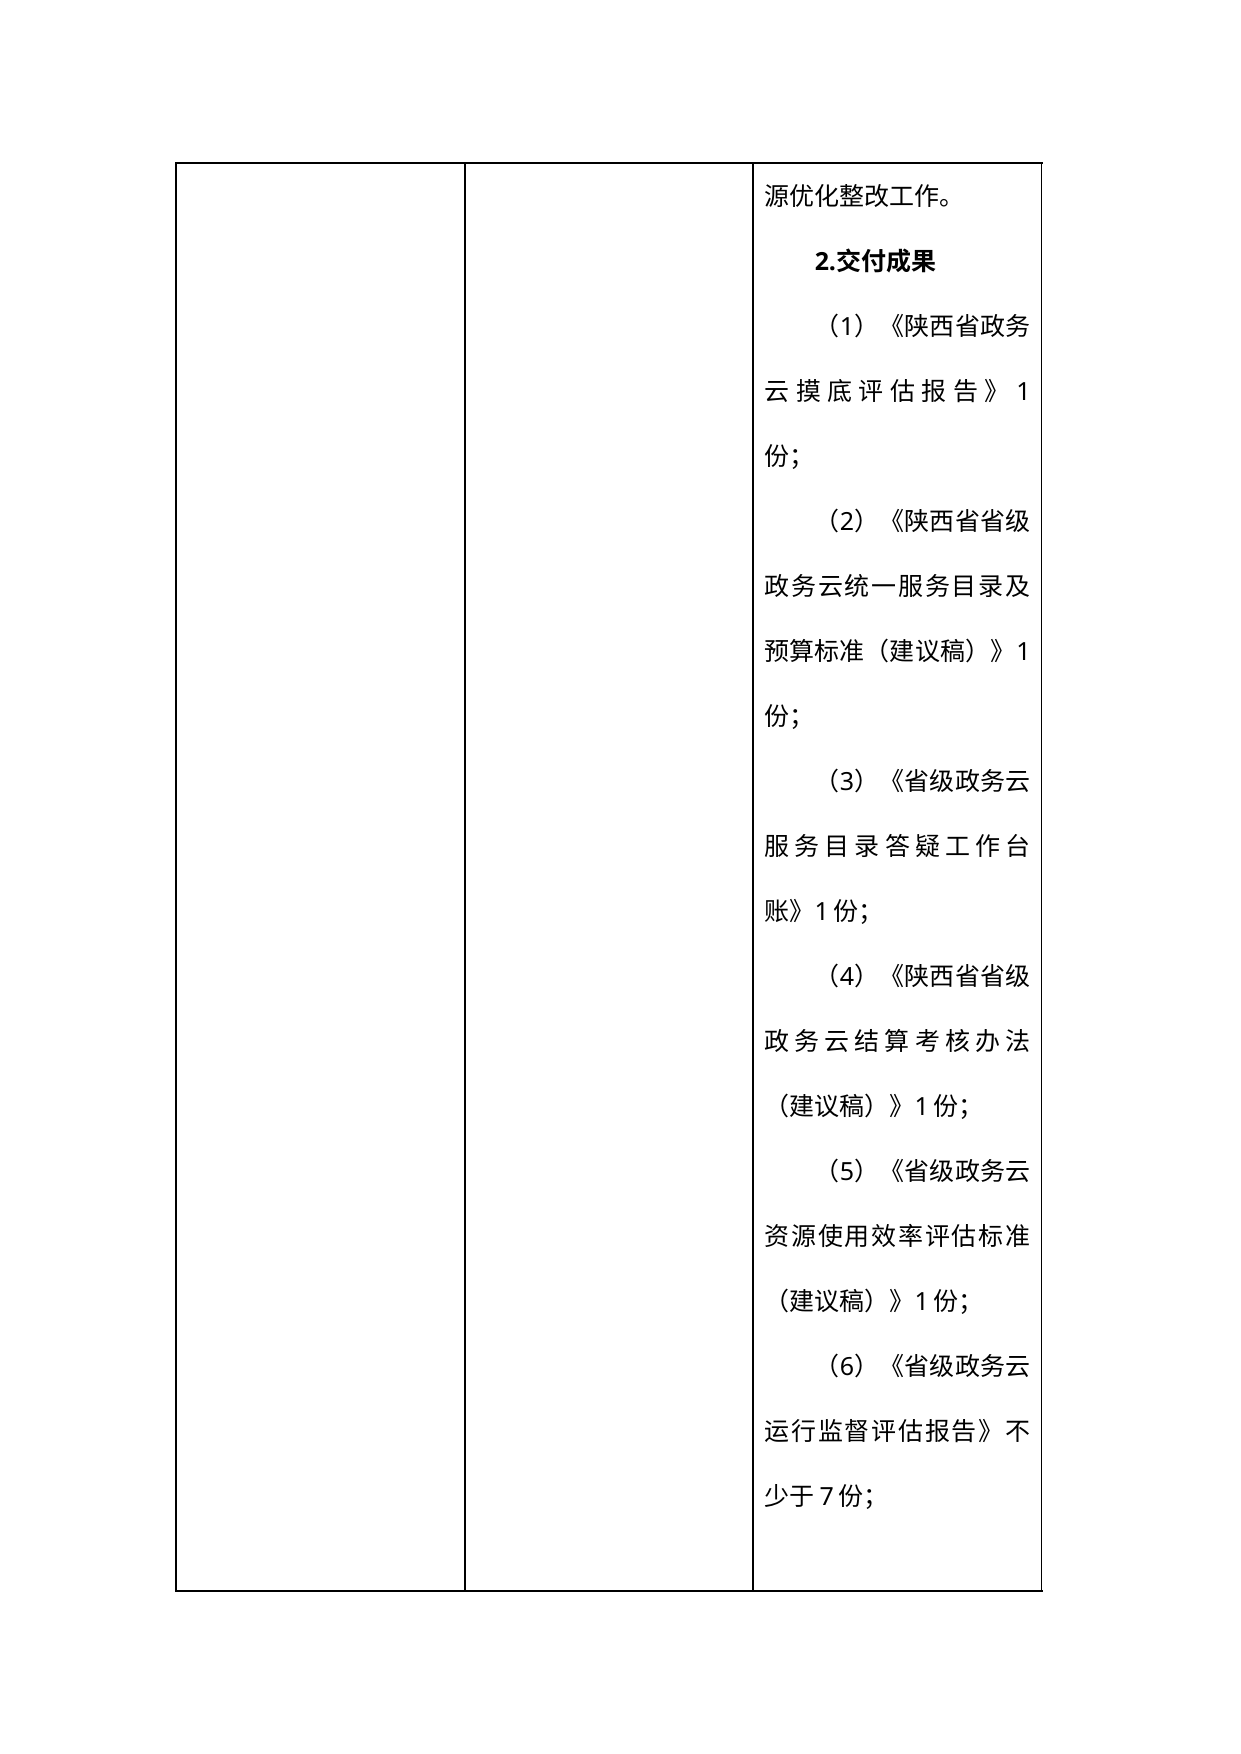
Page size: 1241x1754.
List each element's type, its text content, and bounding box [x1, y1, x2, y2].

table_cell 1 [177, 164, 464, 1590]
table_cell ★ [466, 164, 752, 1590]
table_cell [754, 164, 1041, 1590]
